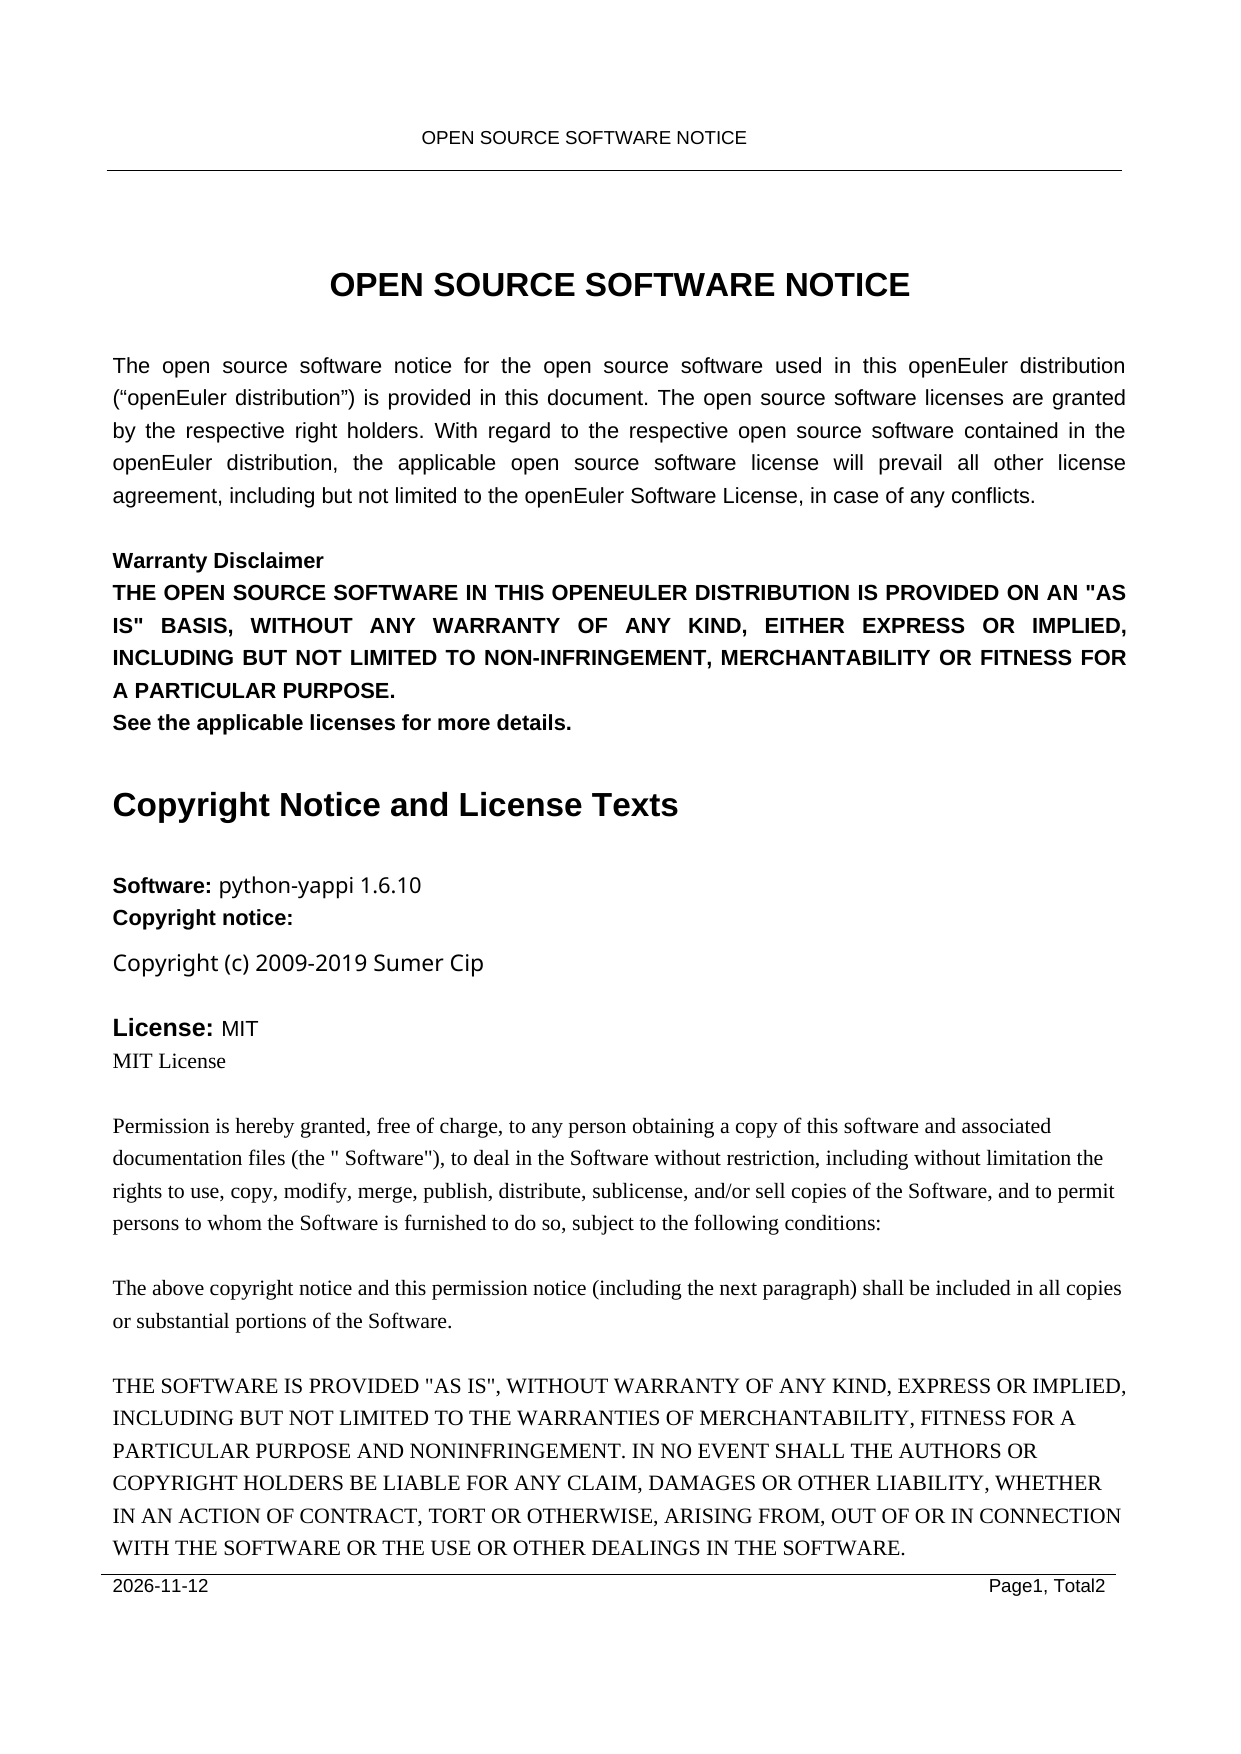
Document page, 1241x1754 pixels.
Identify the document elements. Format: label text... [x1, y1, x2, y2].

text Warranty Disclaimer [112, 544, 1128, 576]
text Copyright Notice and License Texts [112, 771, 1128, 836]
text OPEN SOURCE SOFTWARE NOTICE [112, 251, 1128, 316]
text Copyright (c) 2009-2019 Sumer Cip [112, 947, 1128, 1012]
text License: MIT [112, 1012, 1128, 1044]
title Software: python-yappi 1.6.10 [112, 869, 1128, 901]
text The open source software notice for the open source software used in this openEuler distribution (“openEuler distribution”) is provided in this document. The open source software licenses are granted by the respective right holders. With regard to the respective open source software contained in the openEuler distribution, the applicable open source software license will prevail all other license agreement, including but not limited to the openEuler Software License, in case of any conflicts. [112, 349, 1128, 511]
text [112, 1044, 1128, 1564]
text Copyright notice: [112, 901, 1128, 934]
text THE OPEN SOURCE SOFTWARE IN THIS OPENEULER DISTRIBUTION IS PROVIDED ON AN "AS IS" BASIS, WITHOUT ANY WARRANTY OF ANY KIND, EITHER EXPRESS OR IMPLIED, INCLUDING BUT NOT LIMITED TO NON-INFRINGEMENT, MERCHANTABILITY OR FITNESS FOR A PARTICULAR PURPOSE. See the applicable licenses for more details. [112, 576, 1128, 739]
